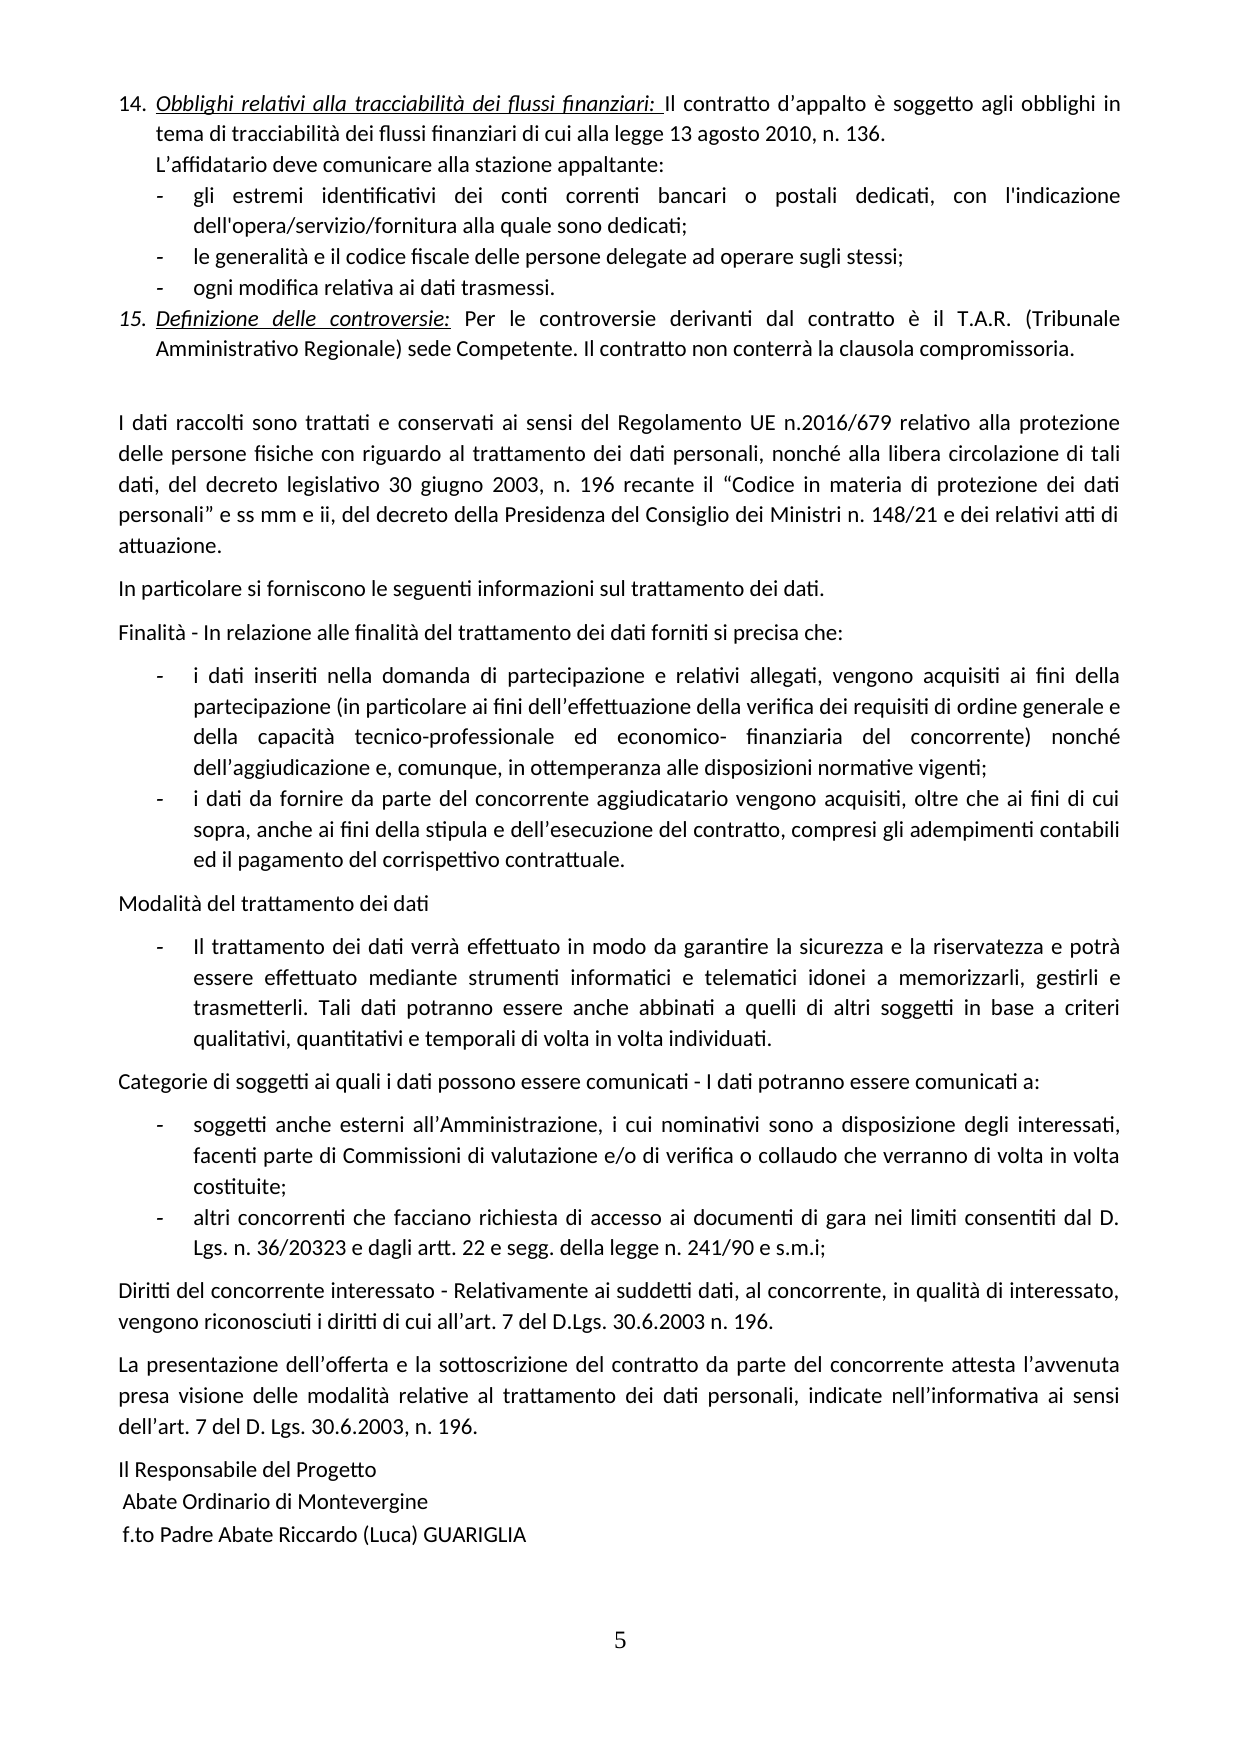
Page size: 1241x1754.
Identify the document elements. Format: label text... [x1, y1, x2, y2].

text Il Responsabile del Progetto [118, 1455, 1023, 1483]
list le generalità e il codice fiscale delle persone delegate ad operare sugli stessi; [156, 242, 1122, 270]
list Obblighi relativi alla tracciabilità dei flussi finanziari: Il contratto d’appalto è soggetto agli obblighi in tema di tracciabilità dei flussi finanziari di cui alla legge 13 agosto 2010, n. 136. [118, 89, 1122, 147]
list gli estremi identificativi dei conti correnti bancari o postali dedicati, con l'indicazione dell'opera/servizio/fornitura alla quale sono dedicati; [156, 181, 1122, 239]
text f.to Padre Abate Riccardo (Luca) GUARIGLIA [122, 1520, 1023, 1548]
list i dati inseriti nella domanda di partecipazione e relativi allegati, vengono acquisiti ai fini della partecipazione (in particolare ai fini dell’effettuazione della verifica dei requisiti di ordine generale e della capacità tecnico-professionale ed economico- finanziaria del concorrente) nonché dell’aggiudicazione e, comunque, in ottemperanza alle disposizioni normative vigenti; [156, 661, 1122, 781]
list i dati da fornire da parte del concorrente aggiudicatario vengono acquisiti, oltre che ai fini di cui sopra, anche ai fini della stipula e dell’esecuzione del contratto, compresi gli adempimenti contabili ed il pagamento del corrispettivo contrattuale. [156, 784, 1122, 873]
list ogni modifica relativa ai dati trasmessi. [156, 273, 1122, 301]
list Il trattamento dei dati verrà effettuato in modo da garantire la sicurezza e la riservatezza e potrà essere effettuato mediante strumenti informatici e telematici idonei a memorizzarli, gestirli e trasmetterli. Tali dati potranno essere anche abbinati a quelli di altri soggetti in base a criteri qualitativi, quantitativi e temporali di volta in volta individuati. [156, 932, 1122, 1052]
list altri concorrenti che facciano richiesta di accesso ai documenti di gara nei limiti consentiti dal D. Lgs. n. 36/20323 e dagli artt. 22 e segg. della legge n. 241/90 e s.m.i; [156, 1203, 1122, 1261]
text La presentazione dell’offerta e la sottoscrizione del contratto da parte del concorrente attesta l’avvenuta presa visione delle modalità relative al trattamento dei dati personali, indicate nell’informativa ai sensi dell’art. 7 del D. Lgs. 30.6.2003, n. 196. [118, 1351, 1122, 1440]
list Definizione delle controversie: Per le controversie derivanti dal contratto è il T.A.R. (Tribunale Amministrativo Regionale) sede Competente. Il contratto non conterrà la clausola compromissoria. [118, 304, 1122, 362]
list soggetti anche esterni all’Amministrazione, i cui nominativi sono a disposizione degli interessati, facenti parte di Commissioni di valutazione e/o di verifica o collaudo che verranno di volta in volta costituite; [156, 1111, 1122, 1200]
text In particolare si forniscono le seguenti informazioni sul trattamento dei dati. [118, 574, 1122, 603]
text Abate Ordinario di Montevergine [122, 1487, 1023, 1516]
text Finalità - In relazione alle finalità del trattamento dei dati forniti si precisa che: [118, 618, 1122, 646]
list L’affidatario deve comunicare alla stazione appaltante: [156, 150, 1122, 178]
text I dati raccolti sono trattati e conservati ai sensi del Regolamento UE n.2016/679 relativo alla protezione delle persone fisiche con riguardo al trattamento dei dati personali, nonché alla libera circolazione di tali dati, del decreto legislativo 30 giugno 2003, n. 196 recante il “Codice in materia di protezione dei dati personali” e ss mm e ii, del decreto della Presidenza del Consiglio dei Ministri n. 148/21 e dei relativi atti di attuazione. [118, 408, 1122, 559]
text Diritti del concorrente interessato - Relativamente ai suddetti dati, al concorrente, in qualità di interessato, vengono riconosciuti i diritti di cui all’art. 7 del D.Lgs. 30.6.2003 n. 196. [118, 1277, 1122, 1335]
text Categorie di soggetti ai quali i dati possono essere comunicati - I dati potranno essere comunicati a: [118, 1067, 1122, 1095]
text Modalità del trattamento dei dati [118, 889, 1122, 917]
